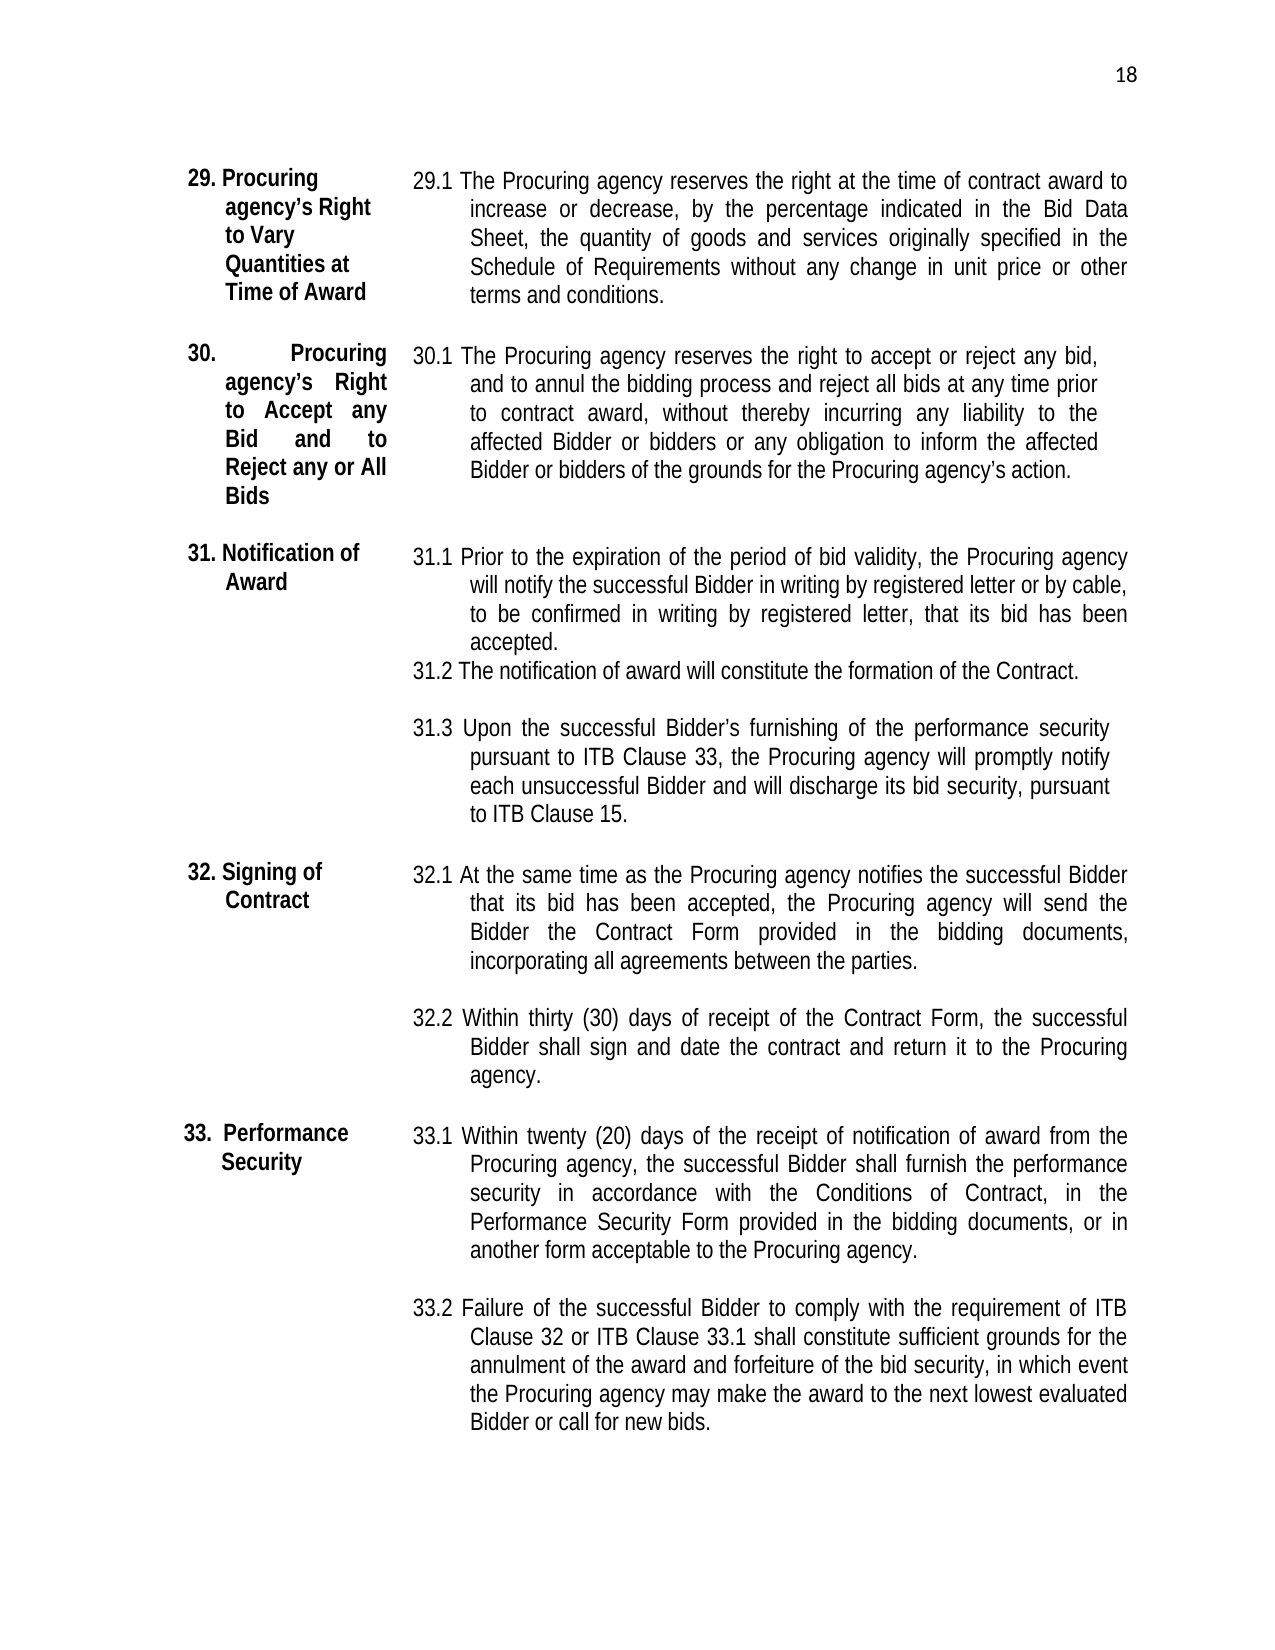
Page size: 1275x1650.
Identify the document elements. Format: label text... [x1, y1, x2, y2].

text 30.1 The Procuring agency reserves the right to accept or reject any bid, and to annul the bidding process and reject all bids at any time prior to contract award, without thereby incurring any liability to the affected Bidder or bidders or any obligation to inform the affected Bidder or bidders of the grounds for the Procuring agency’s action. [413, 341, 1099, 484]
text 31. Notification of [188, 538, 385, 567]
text 29. Procuring agency’s Right to Vary Quantities at Time of Award [188, 163, 392, 306]
text 31.1 Prior to the expiration of the period of bid validity, the Procuring agency will notify the successful Bidder in writing by registered letter or by cable, to be confirmed in writing by registered letter, that its bid has been accepted. [413, 541, 1129, 656]
text Security [221, 1146, 318, 1175]
text Contract [225, 885, 333, 914]
text 31.2 The notification of award will constitute the formation of the Contract. [413, 656, 1137, 685]
text 33.2 Failure of the successful Bidder to comply with the requirement of ITB Clause 32 or ITB Clause 33.1 shall constitute sufficient grounds for the annulment of the award and forfeiture of the bid security, in which event the Procuring agency may make the award to the next lowest evaluated Bidder or call for new bids. [413, 1293, 1129, 1436]
text 29.1 The Procuring agency reserves the right at the time of contract award to increase or decrease, by the percentage indicated in the Bid Data Sheet, the quantity of goods and services originally specified in the Schedule of Requirements without any change in unit price or other terms and conditions. [413, 166, 1129, 309]
text 33.1 Within twenty (20) days of the receipt of notification of award from the Procuring agency, the successful Bidder shall furnish the performance security in accordance with the Conditions of Contract, in the Performance Security Form provided in the bidding documents, or in another form acceptable to the Procuring agency. [413, 1121, 1129, 1264]
text 32.1 At the same time as the Procuring agency notifies the successful Bidder that its bid has been accepted, the Procuring agency will send the Bidder the Contract Form provided in the bidding documents, incorporating all agreements between the parties. [413, 860, 1129, 974]
text 31.3 Upon the successful Bidder’s furnishing of the performance security pursuant to ITB Clause 33, the Procuring agency will promptly notify each unsuccessful Bidder and will discharge its bid security, pursuant to ITB Clause 15. [413, 713, 1111, 828]
text Award [225, 567, 379, 596]
text 33. Performance [183, 1118, 368, 1146]
text 32.2 Within thirty (30) days of receipt of the Contract Form, the successful Bidder shall sign and date the contract and return it to the Procuring agency. [413, 1003, 1130, 1089]
text 32. Signing of [188, 857, 339, 885]
text 30. Procuring agency’s Right to Accept any Bid and to Reject any or All Bids [188, 338, 387, 510]
